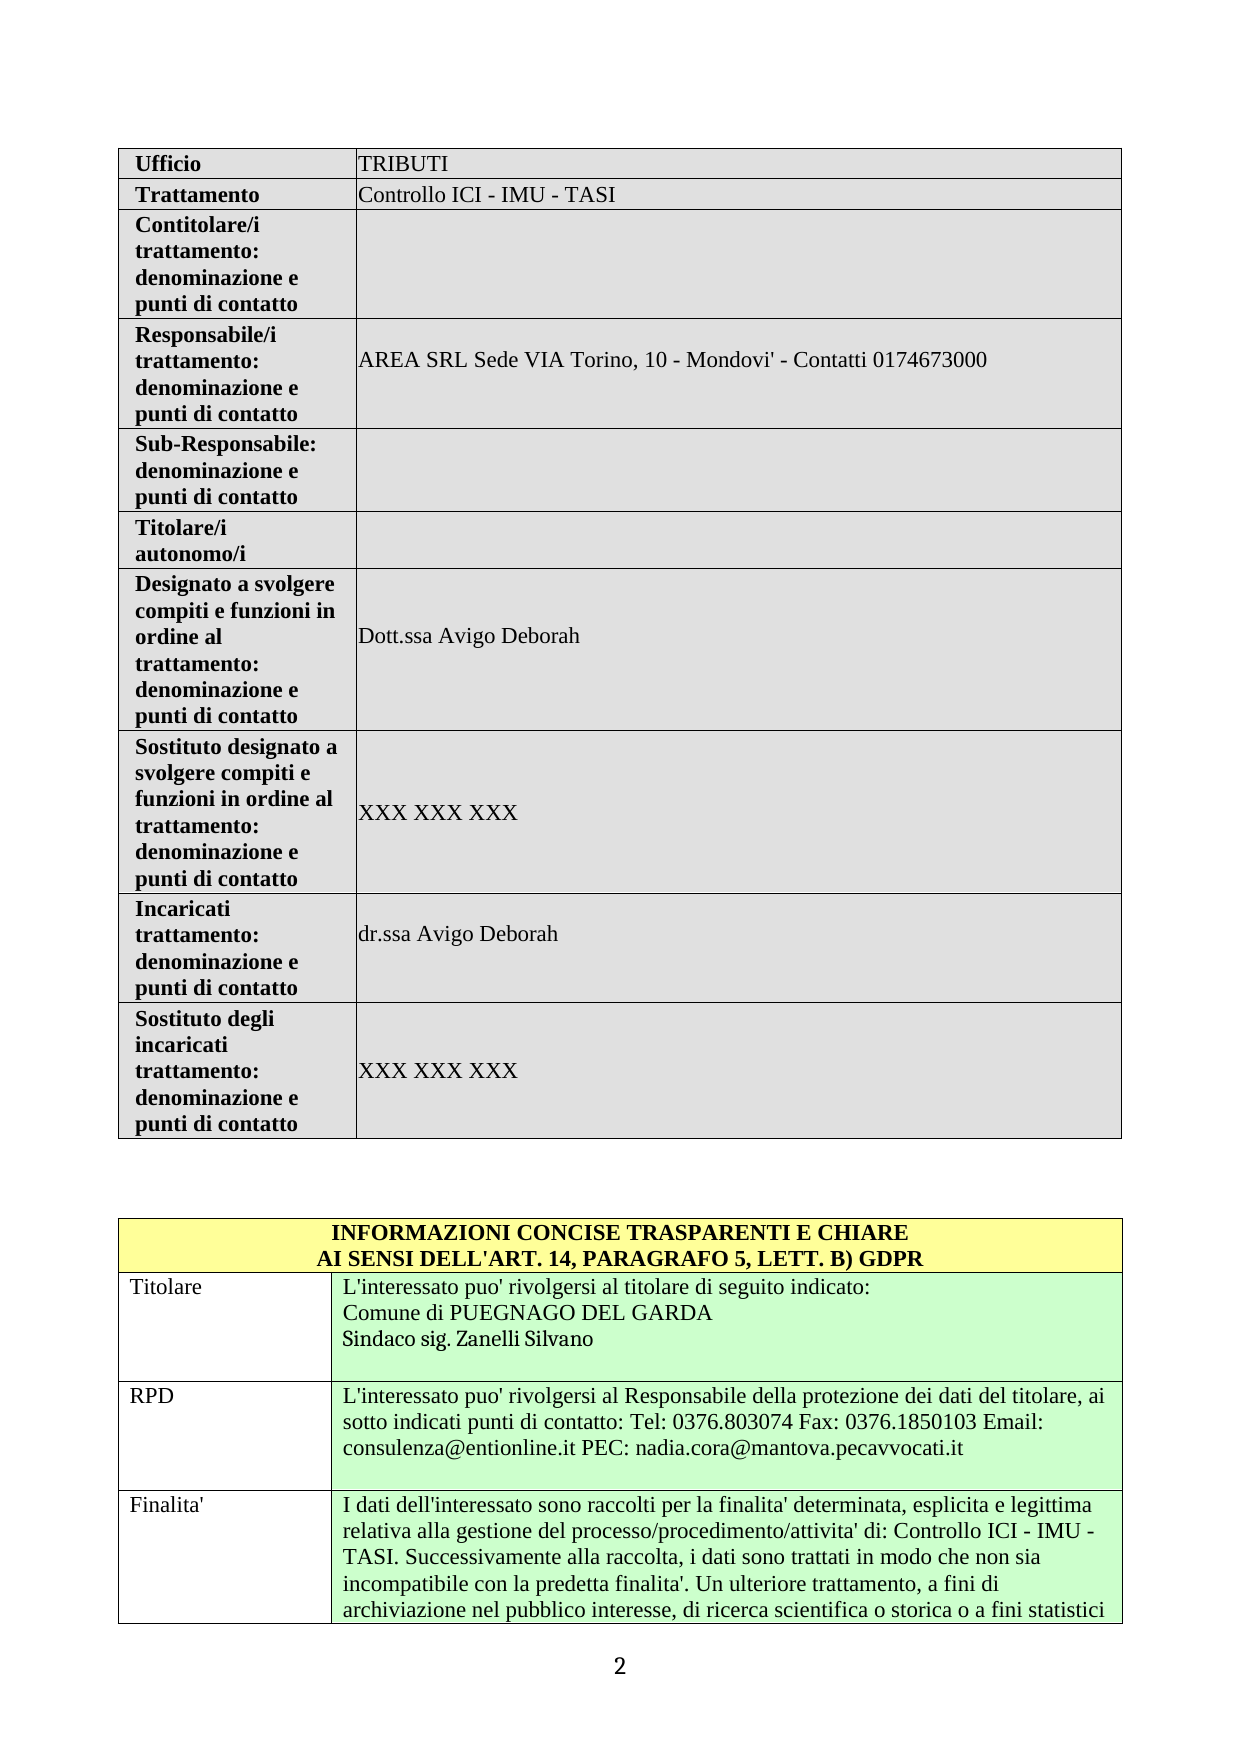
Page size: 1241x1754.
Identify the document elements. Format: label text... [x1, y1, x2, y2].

table_cell RPD [119, 1382, 331, 1489]
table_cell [332, 1491, 1122, 1622]
table_cell TRIBUTI [357, 149, 1121, 178]
table_header INFORMAZIONI CONCISE TRASPARENTI E CHIARE AI SENSI DELL'ART. 14, PARAGRAFO 5, LETT. B) GDPR [119, 1219, 1122, 1272]
table_cell Sostituto designato a svolgere compiti e funzioni in ordine al trattamento: denominazione e punti di contatto [119, 731, 356, 892]
table_cell Dott.ssa Avigo Deborah [357, 569, 1121, 730]
table_cell Trattamento [119, 179, 356, 209]
table_cell Designato a svolgere compiti e funzioni in ordine al trattamento: denominazione e punti di contatto [119, 569, 356, 730]
table_cell L'interessato puo' rivolgersi al titolare di seguito indicato: Comune di PUEGNAGO DEL GARDA Sindaco sig. Zanelli Silvano [332, 1273, 1122, 1381]
table_cell Incaricati trattamento: denominazione e punti di contatto [119, 894, 356, 1002]
table_cell Titolare [119, 1273, 331, 1381]
table_cell Contitolare/i trattamento: denominazione e punti di contatto [119, 210, 356, 318]
table_cell XXX XXX XXX [357, 731, 1121, 892]
table_cell Ufficio [119, 149, 356, 178]
table_cell XXX XXX XXX [357, 1003, 1121, 1138]
table_cell [357, 210, 1121, 318]
table_cell [357, 429, 1121, 511]
table_cell dr.ssa Avigo Deborah [357, 894, 1121, 1002]
table_cell [357, 512, 1121, 568]
table_cell Finalita' [119, 1491, 331, 1622]
table_cell Titolare/i autonomo/i [119, 512, 356, 568]
table_cell Sostituto degli incaricati trattamento: denominazione e punti di contatto [119, 1003, 356, 1138]
table_cell AREA SRL Sede VIA Torino, 10 - Mondovi' - Contatti 0174673000 [357, 319, 1121, 428]
table_cell Responsabile/i trattamento: denominazione e punti di contatto [119, 319, 356, 428]
table_cell L'interessato puo' rivolgersi al Responsabile della protezione dei dati del titolare, ai sotto indicati punti di contatto: Tel: 0376.803074 Fax: 0376.1850103 Email: consulenza@entionline.it PEC: nadia.cora@mantova.pecavvocati.it [332, 1382, 1122, 1489]
table_cell Sub-Responsabile: denominazione e punti di contatto [119, 429, 356, 511]
table_cell Controllo ICI - IMU - TASI [357, 179, 1121, 209]
